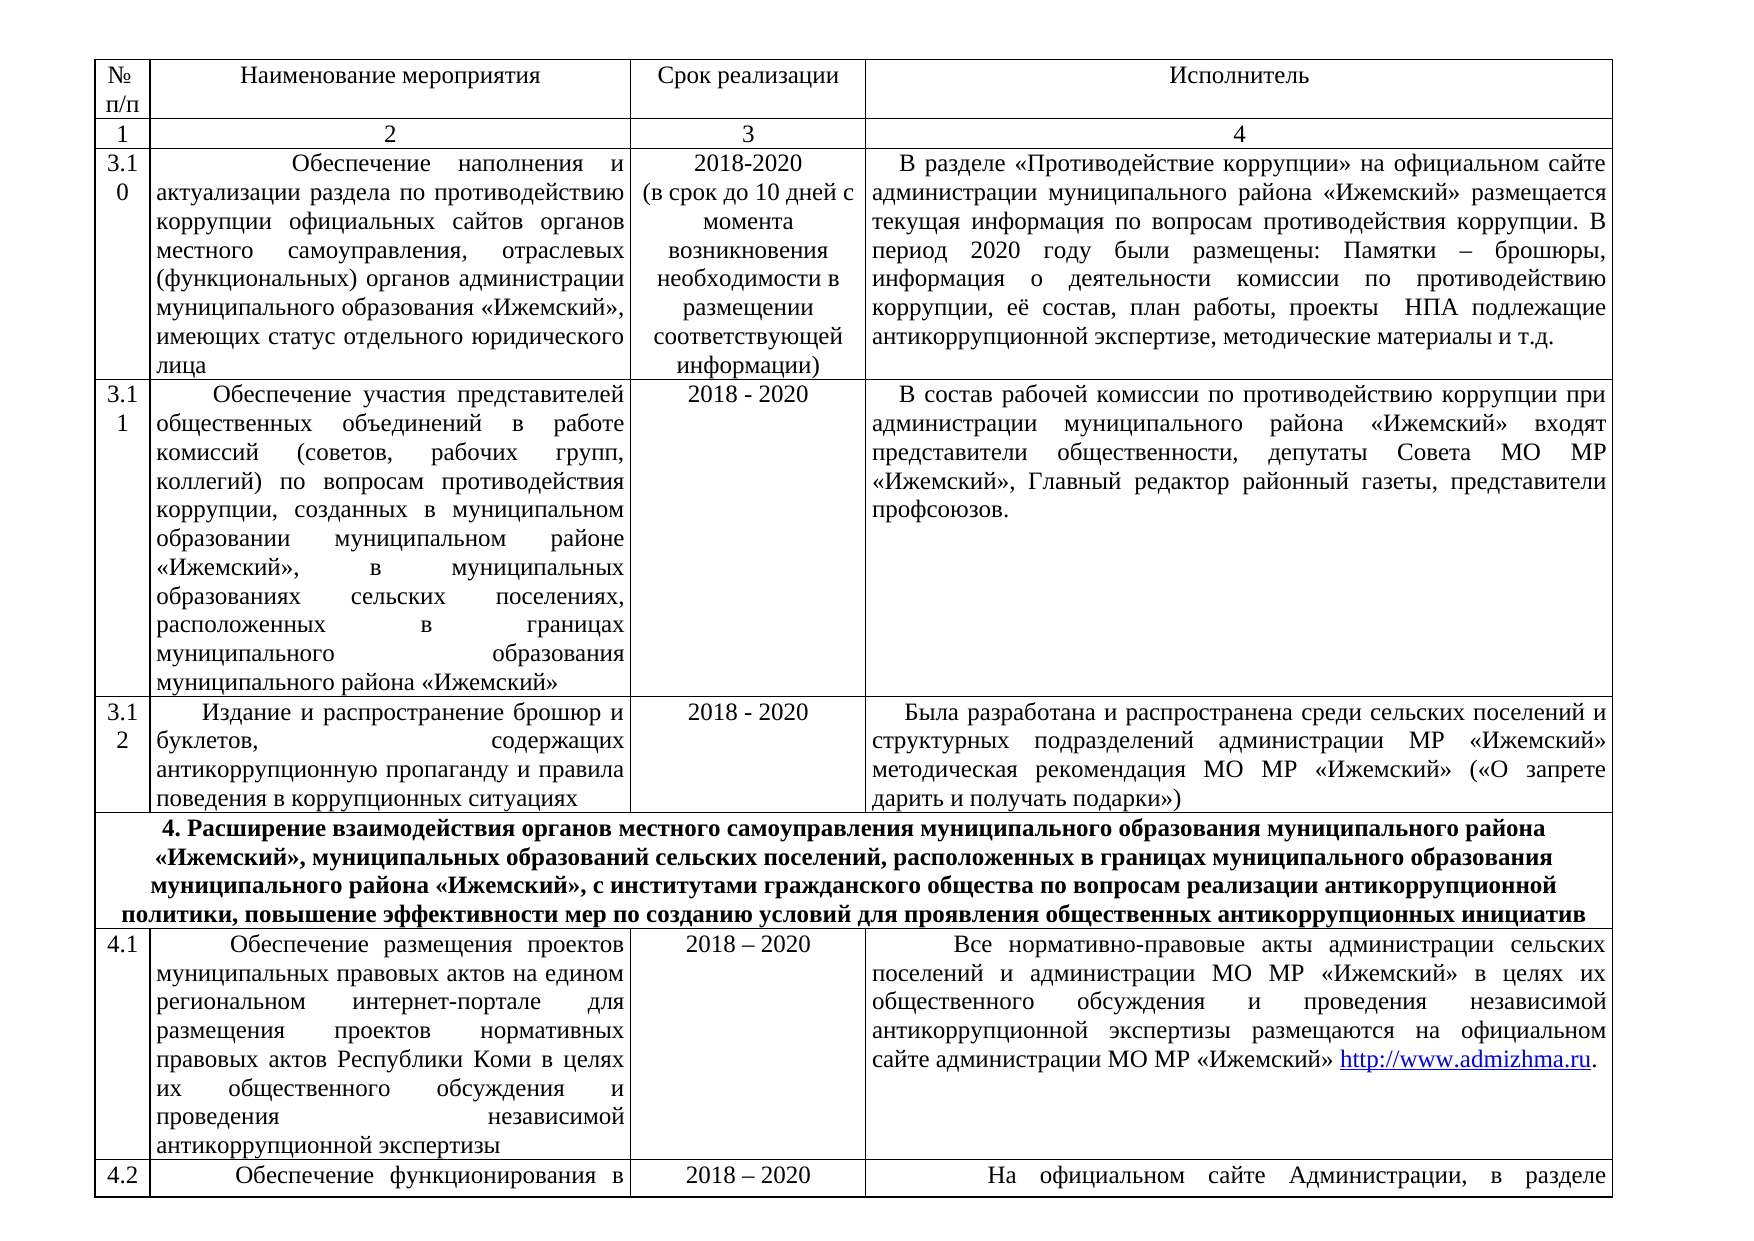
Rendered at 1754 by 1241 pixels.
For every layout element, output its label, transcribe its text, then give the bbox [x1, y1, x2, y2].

table_header Срок реализации [631, 60, 865, 118]
table_header Наименование мероприятия [151, 60, 630, 118]
table_cell Обеспечение размещения проектов муниципальных правовых актов на едином региональном интернет-портале для размещения проектов нормативных правовых актов Республики Коми в целях их общественного обсуждения и проведения независимой антикоррупционной экспертизы [151, 929, 630, 1159]
table_cell 2018 - 2020 [631, 697, 865, 812]
table_cell 4.1 [96, 929, 149, 1159]
table_cell 3.10 [96, 149, 149, 378]
table_cell 4 [866, 119, 1612, 147]
table_cell 4.2 [96, 1160, 149, 1196]
table_cell 2018 – 2020 [631, 1160, 865, 1196]
table_cell В состав рабочей комиссии по противодействию коррупции при администрации муниципального района «Ижемский» входят представители общественности, депутаты Совета МО МР «Ижемский», Главный редактор районный газеты, представители профсоюзов. [866, 380, 1612, 696]
table_cell Издание и распространение брошюр и буклетов, содержащих антикоррупционную пропаганду и правила поведения в коррупционных ситуациях [151, 697, 630, 812]
table_cell 2 [151, 119, 630, 147]
table_cell 3 [631, 119, 865, 147]
table_cell Все нормативно-правовые акты администрации сельских поселений и администрации МО МР «Ижемский» в целях их общественного обсуждения и проведения независимой антикоррупционной экспертизы размещаются на официальном сайте администрации МО МР «Ижемский» http://www.admizhma.ru. [866, 929, 1612, 1159]
table_cell Была разработана и распространена среди сельских поселений и структурных подразделений администрации МР «Ижемский» методическая рекомендация МО МР «Ижемский» («О запрете дарить и получать подарки») [866, 697, 1612, 812]
table_cell 4. Расширение взаимодействия органов местного самоуправления муниципального образования муниципального района «Ижемский», муниципальных образований сельских поселений, расположенных в границах муниципального образования муниципального района «Ижемский», с институтами гражданского общества по вопросам реализации антикоррупционной политики, повышение эффективности мер по созданию условий для проявления общественных антикоррупционных инициатив [96, 813, 1612, 928]
table_header Исполнитель [866, 60, 1612, 118]
table_cell 2018 - 2020 [631, 380, 865, 696]
table_header № п/п [96, 60, 149, 118]
table_cell 3.12 [96, 697, 149, 812]
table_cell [151, 1160, 630, 1196]
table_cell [866, 1160, 1612, 1196]
table_cell 1 [96, 119, 149, 147]
table_cell 3.11 [96, 380, 149, 696]
table_cell В разделе «Противодействие коррупции» на официальном сайте администрации муниципального района «Ижемский» размещается текущая информация по вопросам противодействия коррупции. В период 2020 году были размещены: Памятки – брошюры, информация о деятельности комиссии по противодействию коррупции, её состав, план работы, проекты НПА подлежащие антикоррупционной экспертизе, методические материалы и т.д. [866, 149, 1612, 378]
table_cell 2018-2020 (в срок до 10 дней с момента возникновения необходимости в размещении соответствующей информации) [631, 149, 865, 378]
table_cell Обеспечение наполнения и актуализации раздела по противодействию коррупции официальных сайтов органов местного самоуправления, отраслевых (функциональных) органов администрации муниципального образования «Ижемский», имеющих статус отдельного юридического лица [151, 149, 630, 378]
table_cell 2018 – 2020 [631, 929, 865, 1159]
table_cell Обеспечение участия представителей общественных объединений в работе комиссий (советов, рабочих групп, коллегий) по вопросам противодействия коррупции, созданных в муниципальном образовании муниципальном районе «Ижемский», в муниципальных образованиях сельских поселениях, расположенных в границах муниципального образования муниципального района «Ижемский» [151, 380, 630, 696]
